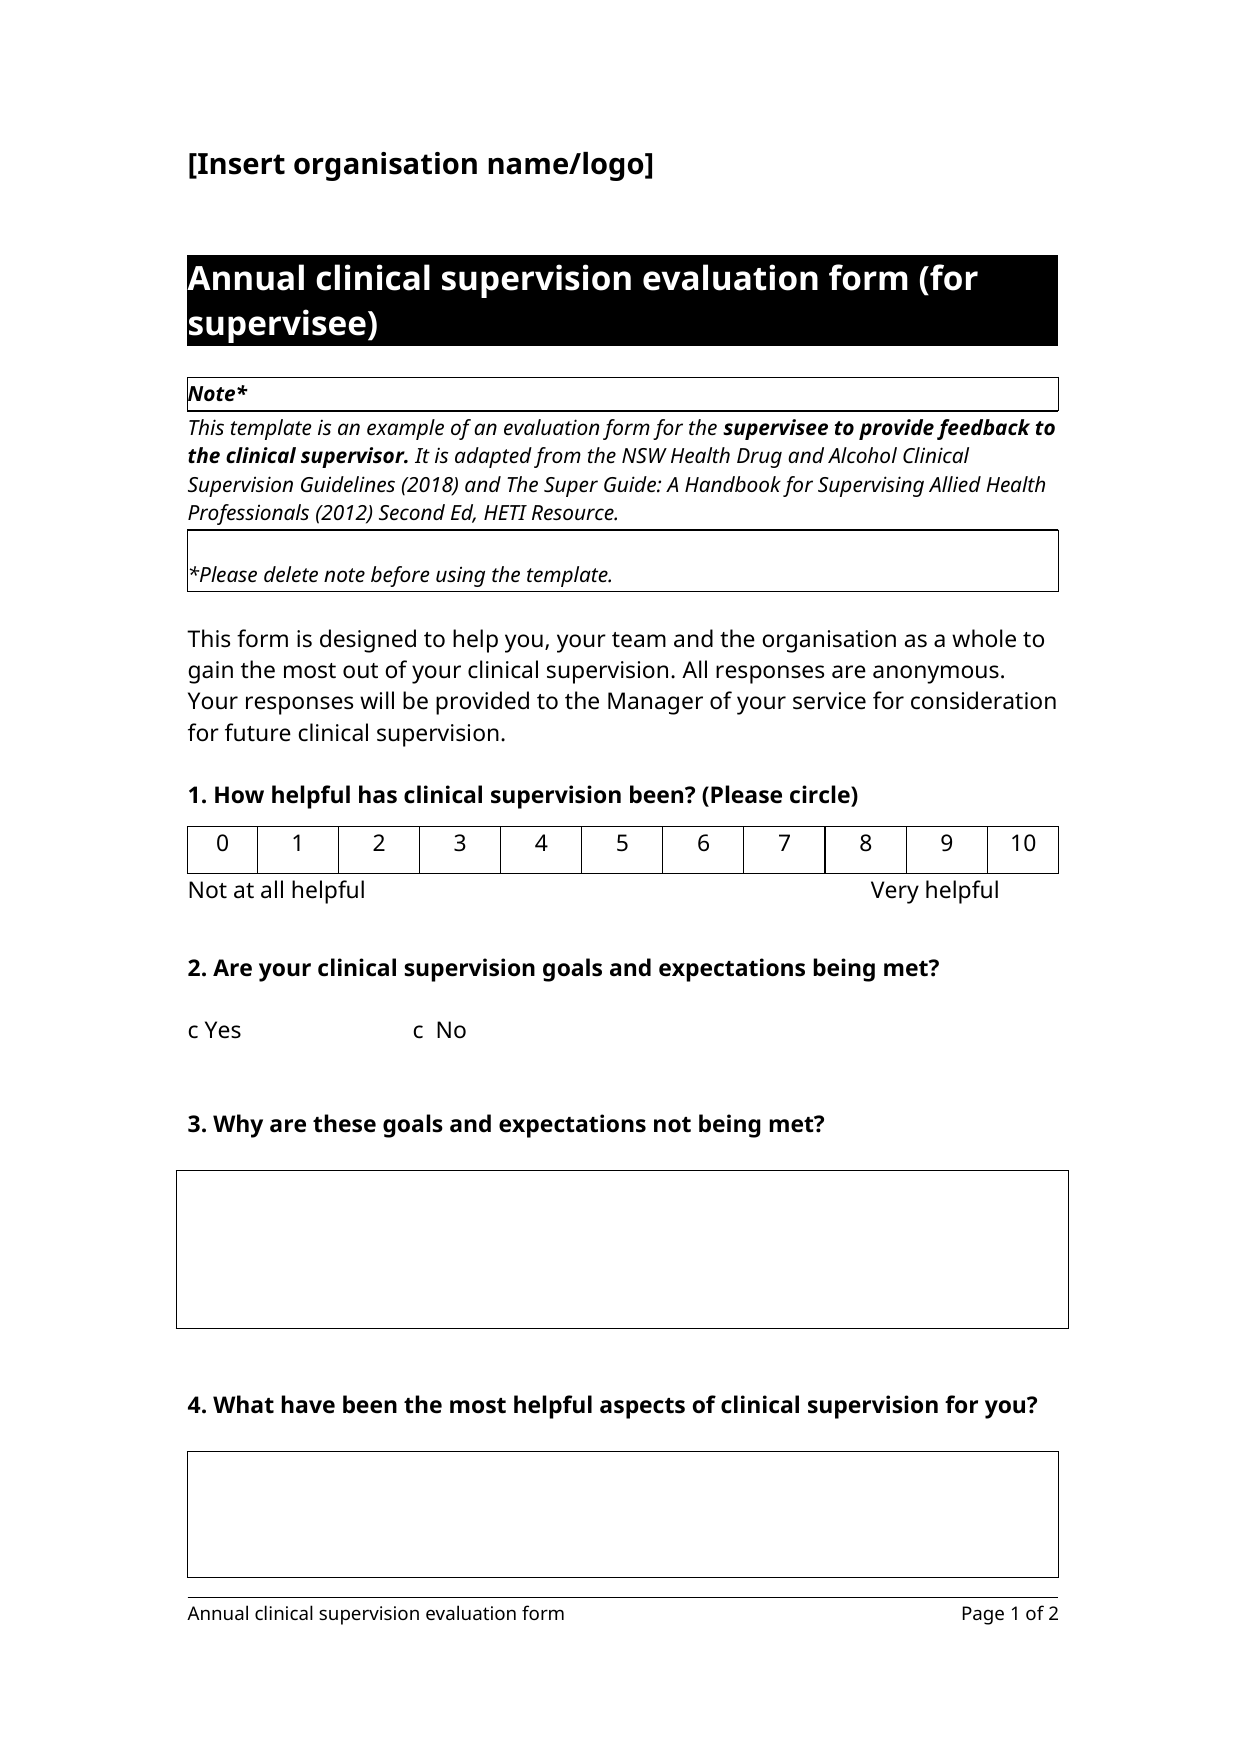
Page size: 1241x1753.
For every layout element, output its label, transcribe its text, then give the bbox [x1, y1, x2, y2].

table_header 6 [663, 827, 743, 872]
text Not at all helpful Very helpful [187, 874, 1058, 905]
table_header 8 [826, 827, 906, 872]
table_header 3 [420, 827, 500, 872]
table_header 1 [258, 827, 338, 872]
table_header [188, 1452, 1058, 1577]
text c Yes c No [187, 1014, 1058, 1045]
text 1. How helpful has clinical supervision been? (Please circle) [187, 779, 1058, 810]
text 3. Why are these goals and expectations not being met? [187, 1108, 1058, 1139]
text Annual clinical supervision evaluation form (for supervisee) [187, 255, 1058, 346]
text This template is an example of an evaluation form for the supervisee to provide feedback to the clinical supervisor. It is adapted from the NSW Health Drug and Alcohol Clinical Supervision Guidelines (2018) and The Super Guide: A Handbook for Supervising Allied Health Professionals (2012) Second Ed, HETI Resource. [187, 412, 1058, 529]
table_header 5 [582, 827, 662, 872]
table_header 2 [339, 827, 419, 872]
text 4. What have been the most helpful aspects of clinical supervision for you? [187, 1389, 1058, 1420]
table_header 7 [744, 827, 824, 872]
text 2. Are your clinical supervision goals and expectations being met? [187, 952, 1058, 983]
table_header 9 [907, 827, 987, 872]
table_header 10 [988, 827, 1058, 872]
text Note* [188, 378, 1058, 410]
text [Insert organisation name/logo] [187, 143, 1058, 183]
table_header 4 [501, 827, 581, 872]
table_header 0 [188, 827, 257, 872]
table_header [177, 1171, 1068, 1328]
text This form is designed to help you, your team and the organisation as a whole to gain the most out of your clinical supervision. All responses are anonymous. Your responses will be provided to the Manager of your service for consideration for future clinical supervision. [187, 623, 1058, 748]
text *Please delete note before using the template. [188, 558, 1058, 591]
